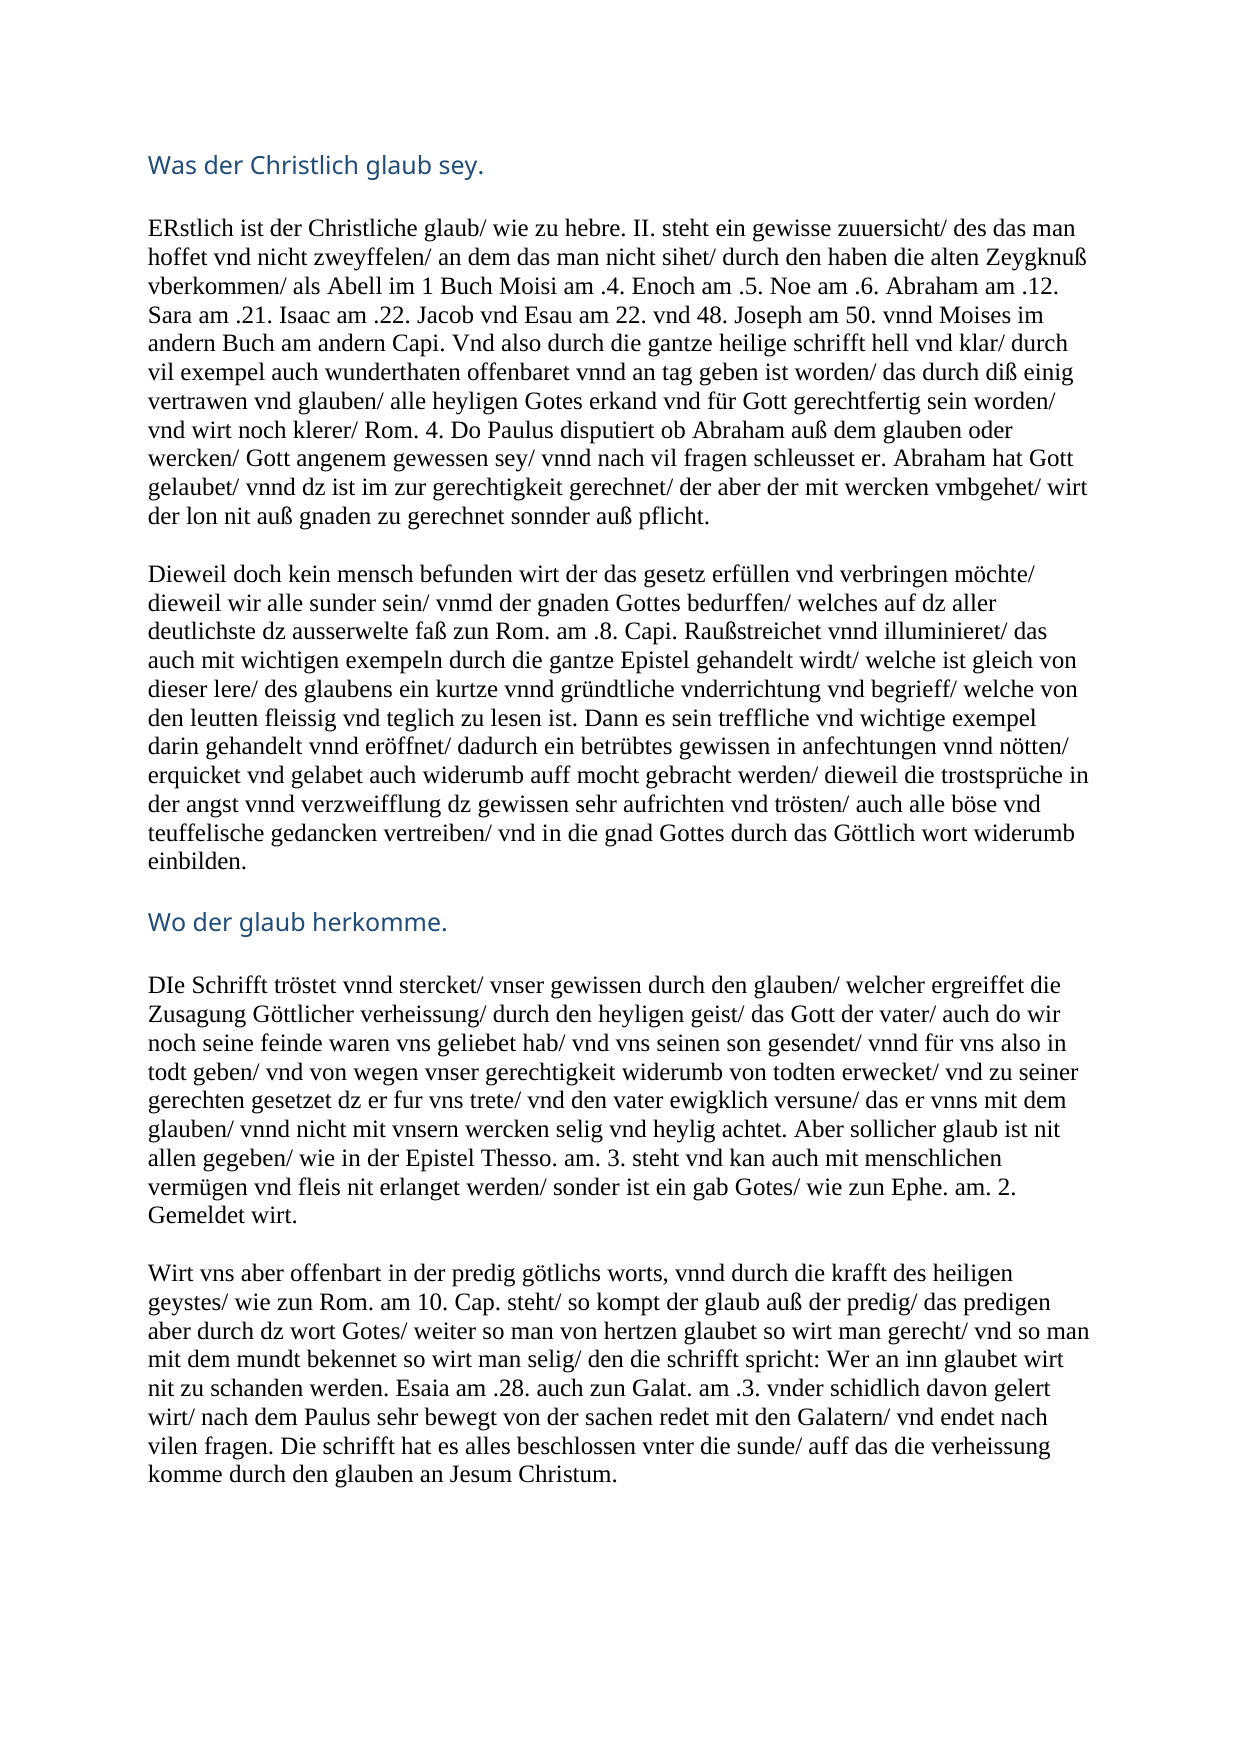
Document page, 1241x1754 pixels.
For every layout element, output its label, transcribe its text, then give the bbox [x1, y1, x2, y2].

subtitle Wo der glaub herkomme. [148, 904, 1093, 938]
text Wirt vns aber offenbart in der predig götlichs worts, vnnd durch die krafft des heiligen geystes/ wie zun Rom. am 10. Cap. steht/ so kompt der glaub auß der predig/ das predigen aber durch dz wort Gotes/ weiter so man von hertzen glaubet so wirt man gerecht/ vnd so man mit dem mundt bekennet so wirt man selig/ den die schrifft spricht: Wer an inn glaubet wirt nit zu schanden werden. Esaia am .28. auch zun Galat. am .3. vnder schidlich davon gelert wirt/ nach dem Paulus sehr bewegt von der sachen redet mit den Galatern/ vnd endet nach vilen fragen. Die schrifft hat es alles beschlossen vnter die sunde/ auff das die verheissung komme durch den glauben an Jesum Christum. [148, 1258, 1093, 1488]
subtitle Was der Christlich glaub sey. [148, 148, 1093, 182]
text Dieweil doch kein mensch befunden wirt der das gesetz erfüllen vnd verbringen möchte/ dieweil wir alle sunder sein/ vnmd der gnaden Gottes bedurffen/ welches auf dz aller deutlichste dz ausserwelte faß zun Rom. am .8. Capi. Raußstreichet vnnd illuminieret/ das auch mit wichtigen exempeln durch die gantze Epistel gehandelt wirdt/ welche ist gleich von dieser lere/ des glaubens ein kurtze vnnd gründtliche vnderrichtung vnd begrieff/ welche von den leutten fleissig vnd teglich zu lesen ist. Dann es sein treffliche vnd wichtige exempel darin gehandelt vnnd eröffnet/ dadurch ein betrübtes gewissen in anfechtungen vnnd nötten/ erquicket vnd gelabet auch widerumb auff mocht gebracht werden/ dieweil die trostsprüche in der angst vnnd verzweifflung dz gewissen sehr aufrichten vnd trösten/ auch alle böse vnd teuffelische gedancken vertreiben/ vnd in die gnad Gottes durch das Göttlich wort widerumb einbilden. [148, 559, 1093, 875]
text ERstlich ist der Christliche glaub/ wie zu hebre. II. steht ein gewisse zuuersicht/ des das man hoffet vnd nicht zweyffelen/ an dem das man nicht sihet/ durch den haben die alten Zeygknuß vberkommen/ als Abell im 1 Buch Moisi am .4. Enoch am .5. Noe am .6. Abraham am .12. Sara am .21. Isaac am .22. Jacob vnd Esau am 22. vnd 48. Joseph am 50. vnnd Moises im andern Buch am andern Capi. Vnd also durch die gantze heilige schrifft hell vnd klar/ durch vil exempel auch wunderthaten offenbaret vnnd an tag geben ist worden/ das durch diß einig vertrawen vnd glauben/ alle heyligen Gotes erkand vnd für Gott gerechtfertig sein worden/ vnd wirt noch klerer/ Rom. 4. Do Paulus disputiert ob Abraham auß dem glauben oder wercken/ Gott angenem gewessen sey/ vnnd nach vil fragen schleusset er. Abraham hat Gott gelaubet/ vnnd dz ist im zur gerechtigkeit gerechnet/ der aber der mit wercken vmbgehet/ wirt der lon nit auß gnaden zu gerechnet sonnder auß pflicht. [148, 213, 1093, 530]
text DIe Schrifft tröstet vnnd stercket/ vnser gewissen durch den glauben/ welcher ergreiffet die Zusagung Göttlicher verheissung/ durch den heyligen geist/ das Gott der vater/ auch do wir noch seine feinde waren vns geliebet hab/ vnd vns seinen son gesendet/ vnnd für vns also in todt geben/ vnd von wegen vnser gerechtigkeit widerumb von todten erwecket/ vnd zu seiner gerechten gesetzet dz er fur vns trete/ vnd den vater ewigklich versune/ das er vnns mit dem glauben/ vnnd nicht mit vnsern wercken selig vnd heylig achtet. Aber sollicher glaub ist nit allen gegeben/ wie in der Epistel Thesso. am. 3. steht vnd kan auch mit menschlichen vermügen vnd fleis nit erlanget werden/ sonder ist ein gab Gotes/ wie zun Ephe. am. 2. Gemeldet wirt. [148, 970, 1093, 1229]
